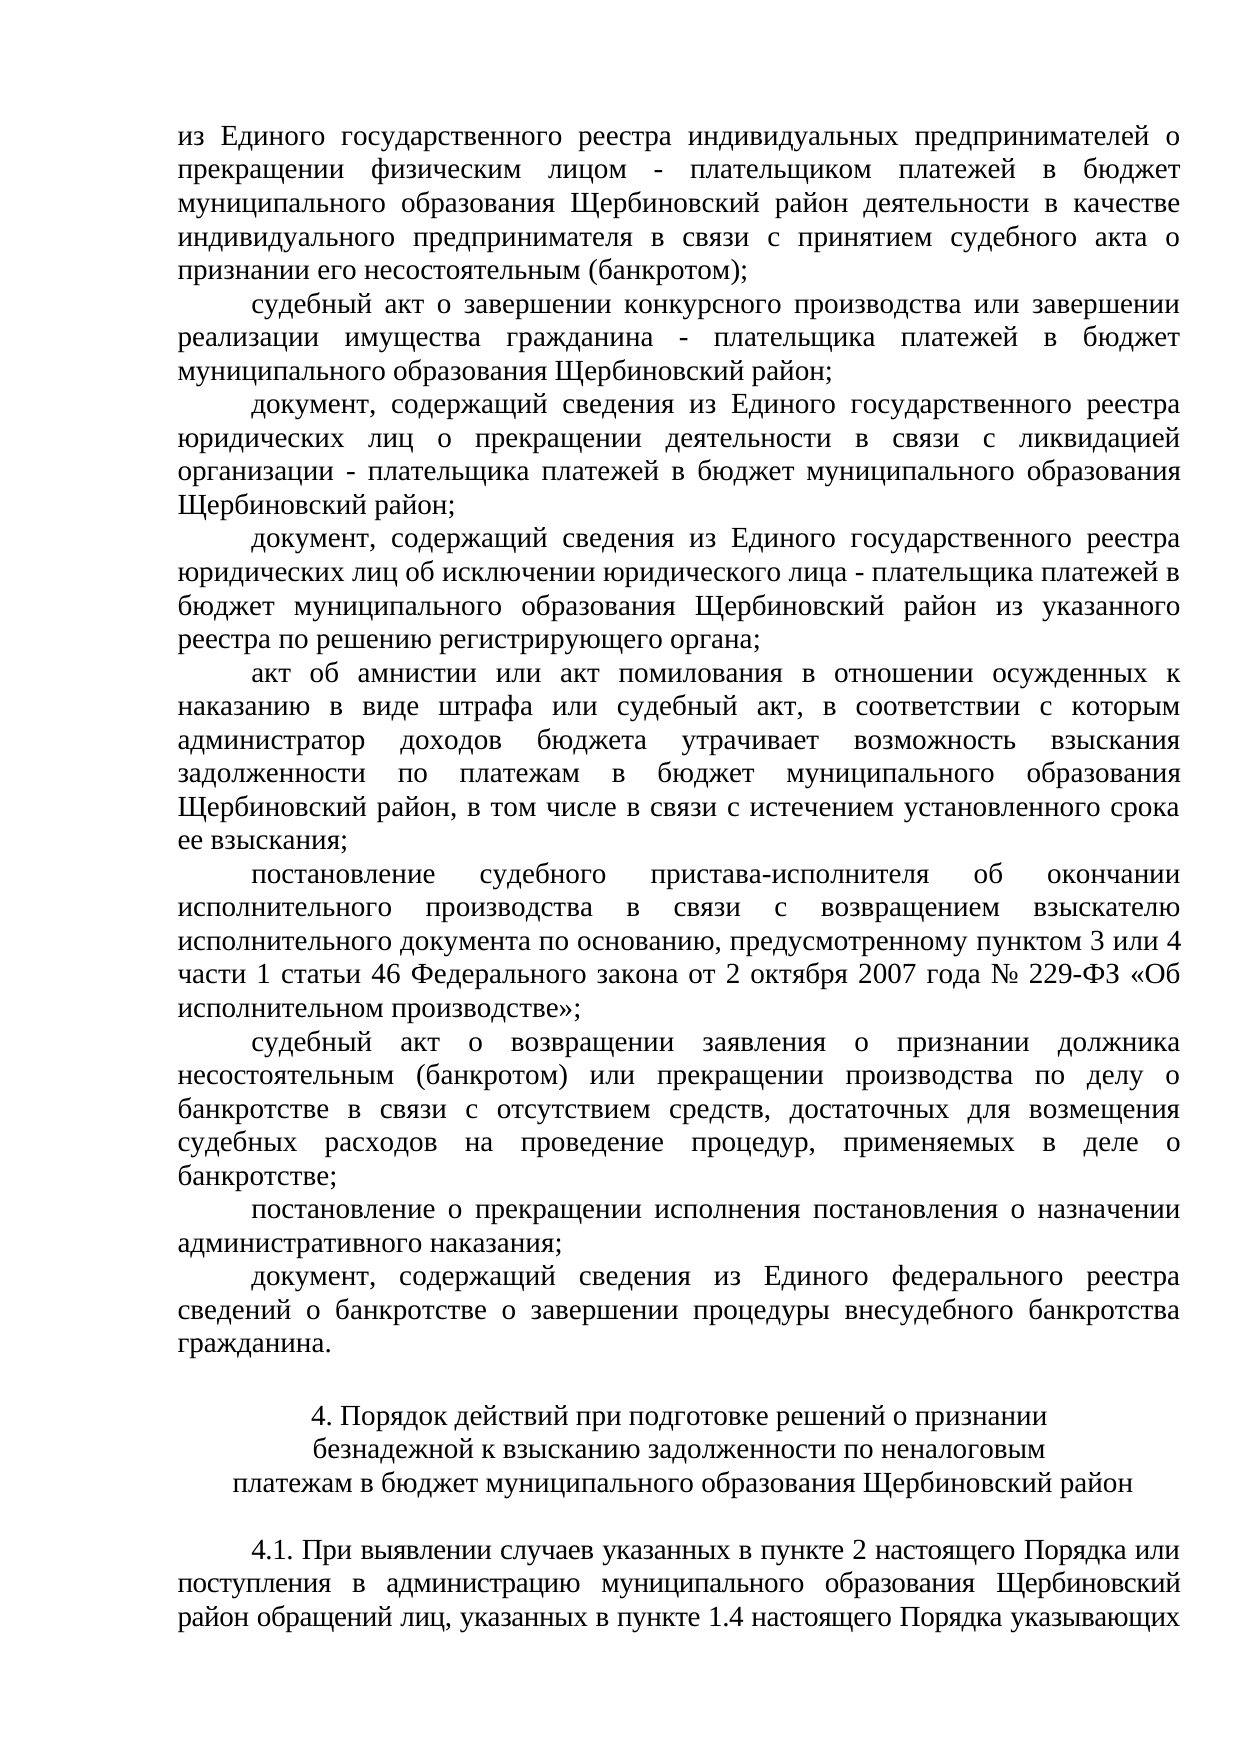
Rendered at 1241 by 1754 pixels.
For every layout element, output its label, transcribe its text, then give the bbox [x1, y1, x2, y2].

text судебный акт о завершении конкурсного производства или завершении реализации имущества гражданина - плательщика платежей в бюджет муниципального образования Щербиновский район; [177, 286, 1181, 386]
text акт об амнистии или акт помилования в отношении осужденных к наказанию в виде штрафа или судебный акт, в соответствии с которым администратор доходов бюджета утрачивает возможность взыскания задолженности по платежам в бюджет муниципального образования Щербиновский район, в том числе в связи с истечением установленного срока ее взыскания; [177, 655, 1181, 856]
text документ, содержащий сведения из Единого государственного реестра юридических лиц об исключении юридического лица - плательщика платежей в бюджет муниципального образования Щербиновский район из указанного реестра по решению регистрирующего органа; [177, 521, 1181, 655]
text постановление судебного пристава-исполнителя об окончании исполнительного производства в связи с возвращением взыскателю исполнительного документа по основанию, предусмотренному пунктом 3 или 4 части 1 статьи 46 Федерального закона от 2 октября 2007 года № 229-ФЗ «Об исполнительном производстве»; [177, 856, 1181, 1024]
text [177, 1532, 1181, 1632]
text безнадежной к взысканию задолженности по неналоговым [177, 1431, 1181, 1465]
text платежам в бюджет муниципального образования Щербиновский район [177, 1465, 1181, 1498]
text 4. Порядок действий при подготовке решений о признании [177, 1398, 1181, 1431]
text судебный акт о возвращении заявления о признании должника несостоятельным (банкротом) или прекращении производства по делу о банкротстве в связи с отсутствием средств, достаточных для возмещения судебных расходов на проведение процедур, применяемых в деле о банкротстве; [177, 1024, 1181, 1191]
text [177, 118, 1181, 286]
text постановление о прекращении исполнения постановления о назначении административного наказания; [177, 1191, 1181, 1258]
text документ, содержащий сведения из Единого федерального реестра сведений о банкротстве о завершении процедуры внесудебного банкротства гражданина. [177, 1258, 1181, 1359]
text документ, содержащий сведения из Единого государственного реестра юридических лиц о прекращении деятельности в связи с ликвидацией организации - плательщика платежей в бюджет муниципального образования Щербиновский район; [177, 386, 1181, 521]
